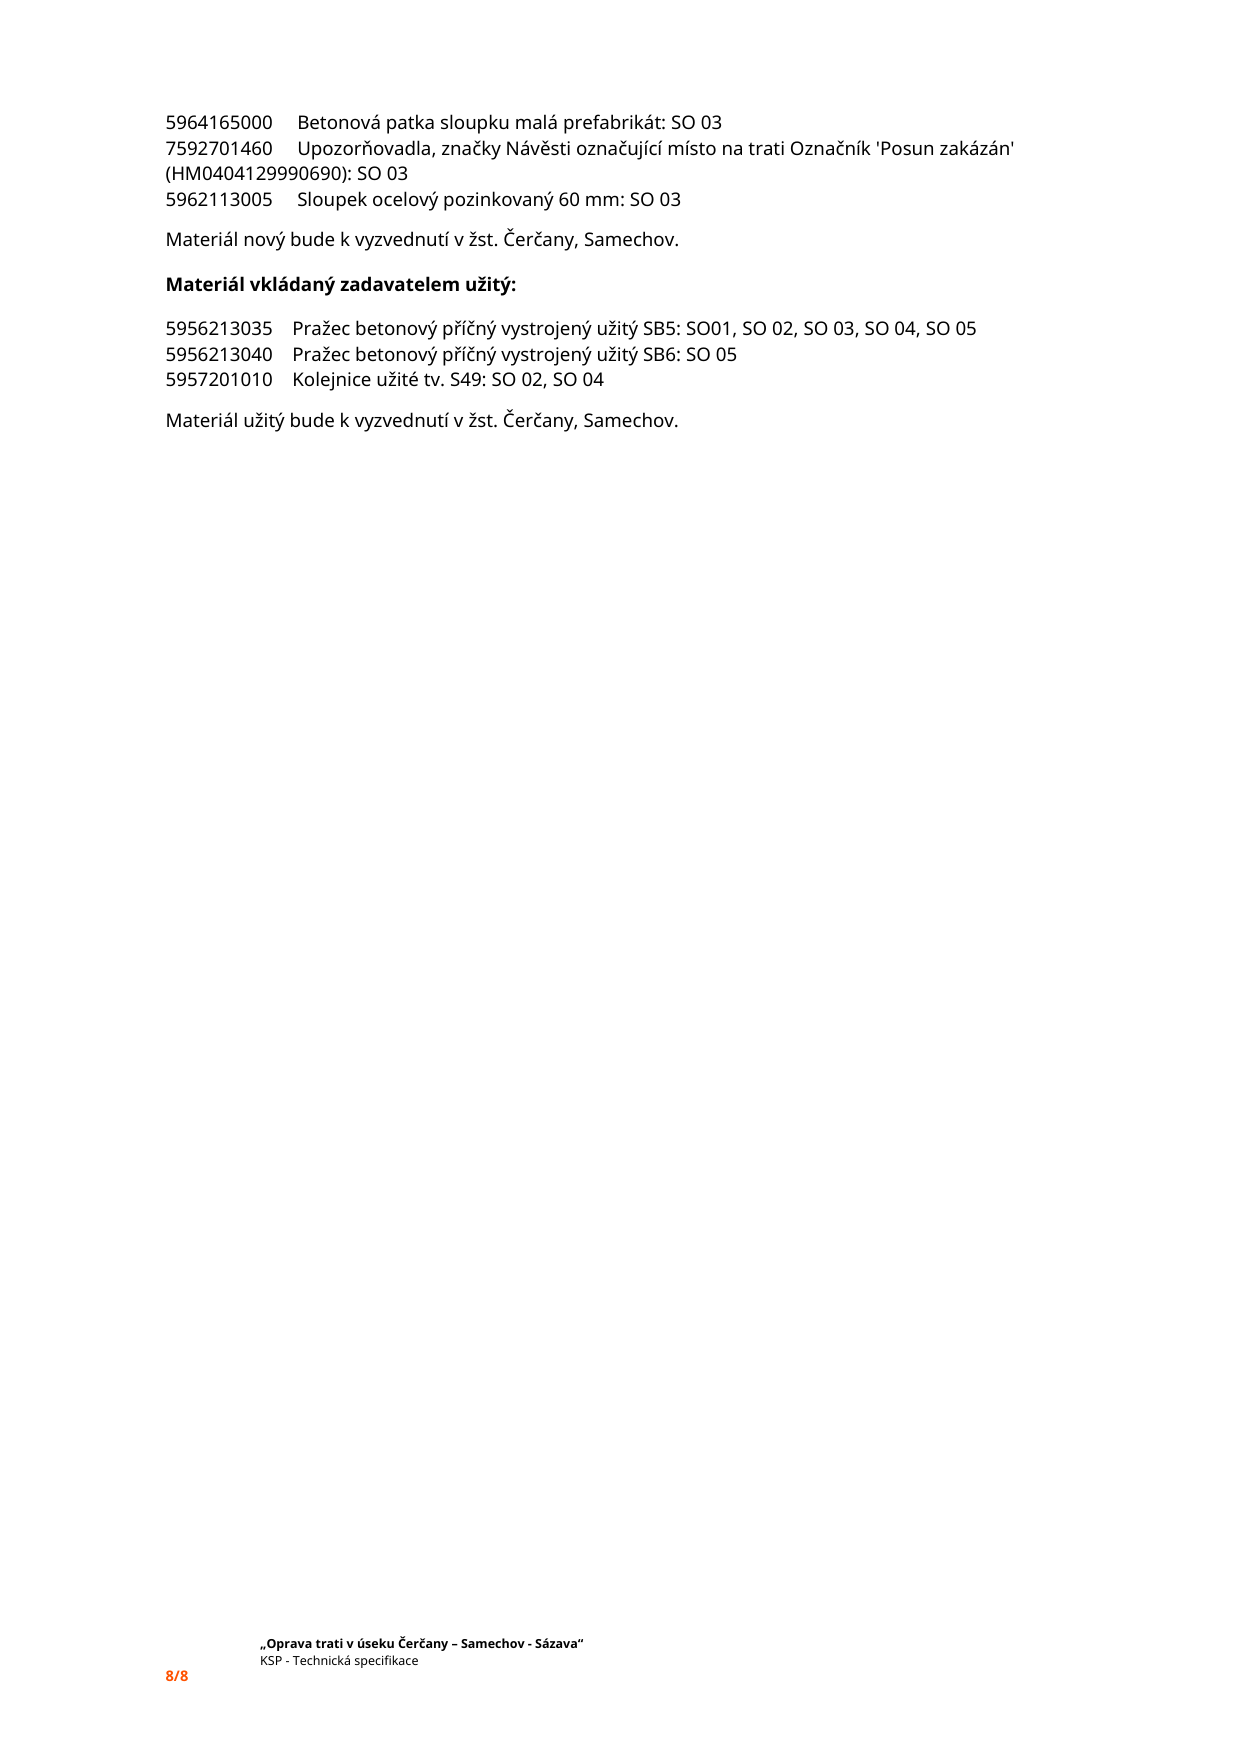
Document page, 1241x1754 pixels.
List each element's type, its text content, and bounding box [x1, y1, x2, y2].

list Materiál užitý bude k vyzvednutí v žst. Čerčany, Samechov. [165, 407, 1075, 433]
text 5956213035 Pražec betonový příčný vystrojený užitý SB5: SO01, SO 02, SO 03, SO 04, SO 05 [165, 316, 1075, 341]
text 5964165000 Betonová patka sloupku malá prefabrikát: SO 03 [165, 109, 1075, 135]
text Materiál vkládaný zadavatelem užitý: [165, 271, 995, 297]
list 5957201010 Kolejnice užité tv. S49: SO 02, SO 04 [165, 367, 1075, 392]
text 5956213040 Pražec betonový příčný vystrojený užitý SB6: SO 05 [165, 341, 1075, 367]
list Materiál nový bude k vyzvednutí v žst. Čerčany, Samechov. [165, 226, 1075, 252]
list 5962113005 Sloupek ocelový pozinkovaný 60 mm: SO 03 [165, 186, 1075, 211]
text 7592701460 Upozorňovadla, značky Návěsti označující místo na trati Označník 'Posun zakázán' (HM0404129990690): SO 03 [165, 135, 1075, 186]
